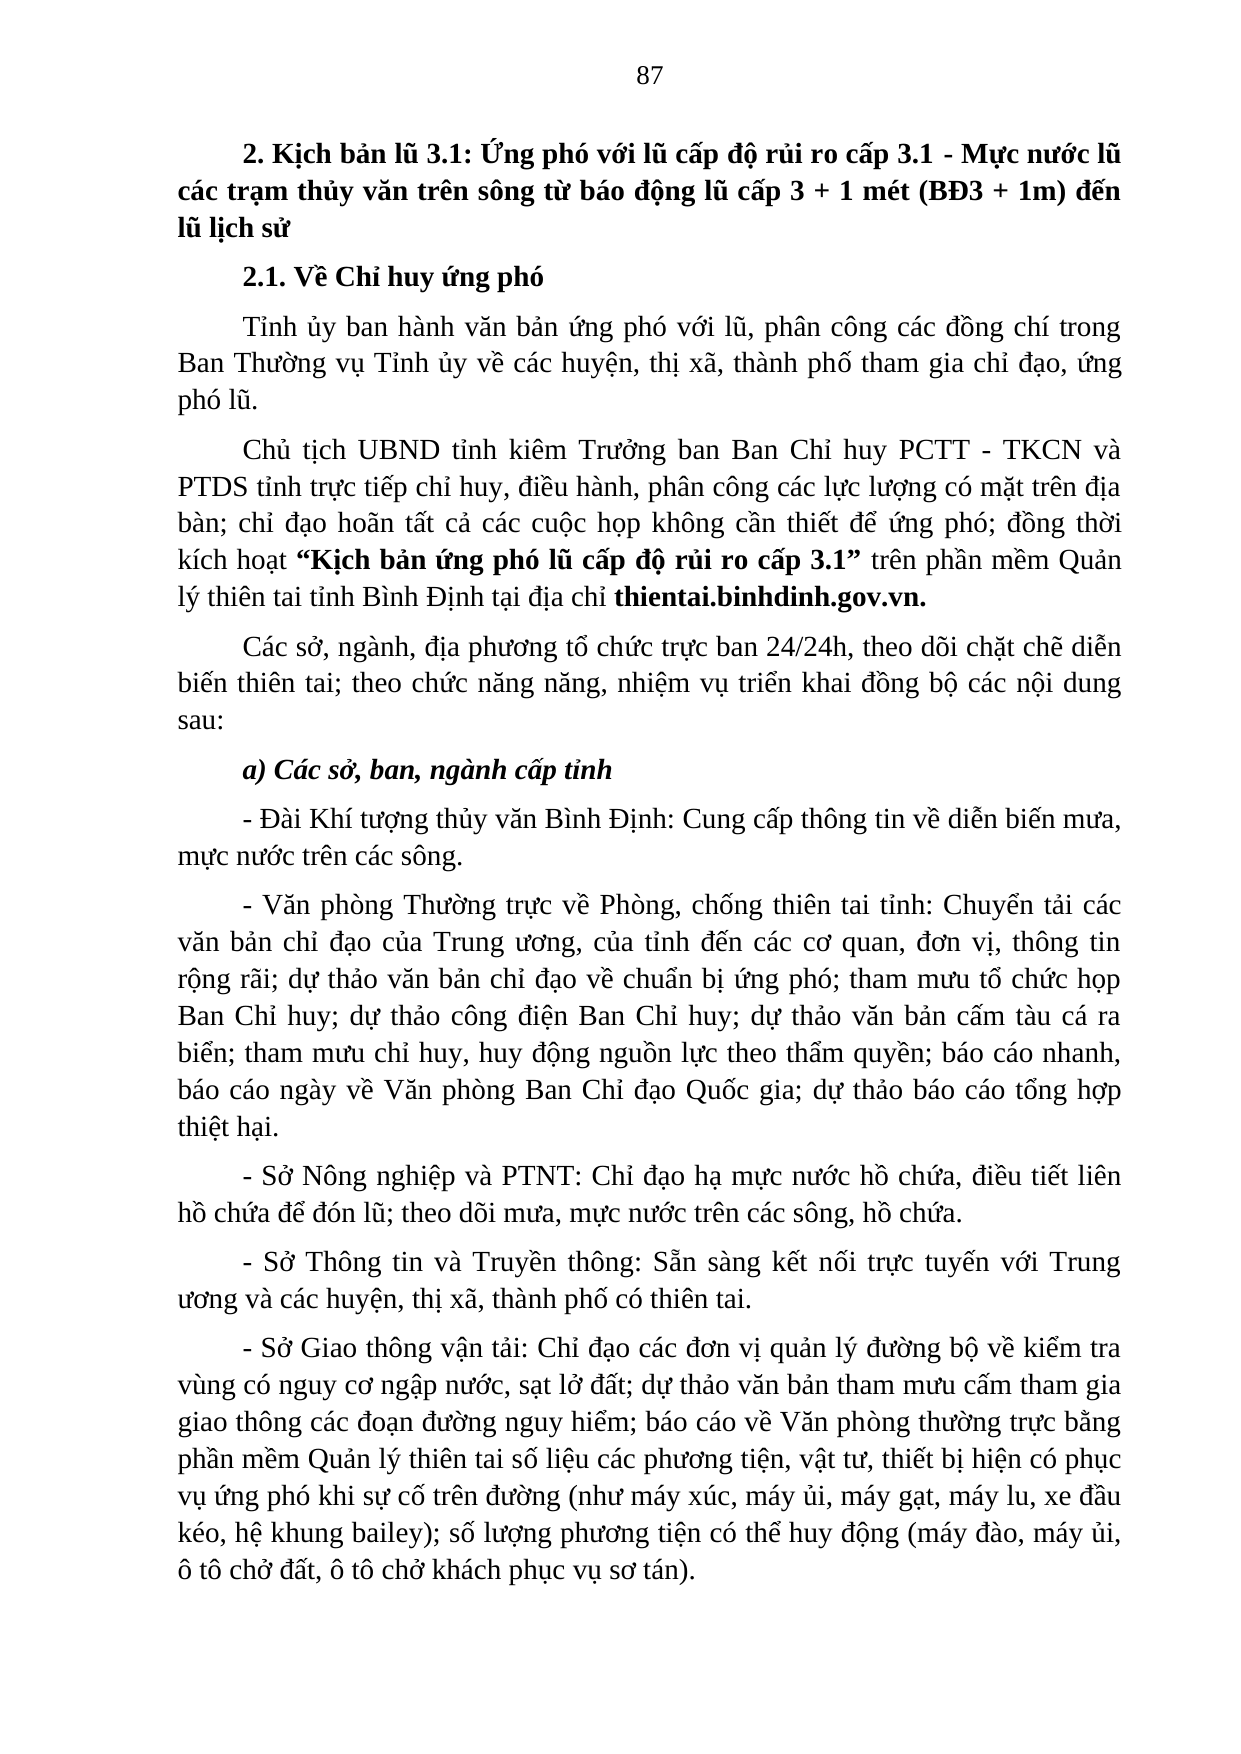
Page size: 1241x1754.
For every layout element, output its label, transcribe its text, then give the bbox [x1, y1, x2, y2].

text - Đài Khí tượng thủy văn Bình Định: Cung cấp thông tin về diễn biến mưa, mực nước trên các sông. [177, 801, 1122, 872]
text Các sở, ngành, địa phương tổ chức trực ban 24/24h, theo dõi chặt chẽ diễn biến thiên tai; theo chức năng năng, nhiệm vụ triển khai đồng bộ các nội dung sau: [177, 629, 1122, 736]
text - Sở Nông nghiệp và PTNT: Chỉ đạo hạ mực nước hồ chứa, điều tiết liên hồ chứa để đón lũ; theo dõi mưa, mực nước trên các sông, hồ chứa. [177, 1158, 1122, 1228]
text Chủ tịch UBND tỉnh kiêm Trưởng ban Ban Chỉ huy PCTT - TKCN và PTDS tỉnh trực tiếp chỉ huy, điều hành, phân công các lực lượng có mặt trên địa bàn; chỉ đạo hoãn tất cả các cuộc họp không cần thiết để ứng phó; đồng thời kích hoạt “Kịch bản ứng phó lũ cấp độ rủi ro cấp 3.1” trên phần mềm Quản lý thiên tai tỉnh Bình Định tại địa chỉ thientai.binhdinh.gov.vn. [177, 432, 1122, 613]
text Tỉnh ủy ban hành văn bản ứng phó với lũ, phân công các đồng chí trong Ban Thường vụ Tỉnh ủy về các huyện, thị xã, thành phố tham gia chỉ đạo, ứng phó lũ. [177, 309, 1122, 416]
text - Sở Thông tin và Truyền thông: Sẵn sàng kết nối trực tuyến với Trung ương và các huyện, thị xã, thành phố có thiên tai. [177, 1244, 1122, 1315]
text - Sở Giao thông vận tải: Chỉ đạo các đơn vị quản lý đường bộ về kiểm tra vùng có nguy cơ ngập nước, sạt lở đất; dự thảo văn bản tham mưu cấm tham gia giao thông các đoạn đường nguy hiểm; báo cáo về Văn phòng thường trực bằng phần mềm Quản lý thiên tai số liệu các phương tiện, vật tư, thiết bị hiện có phục vụ ứng phó khi sự cố trên đường (như máy xúc, máy ủi, máy gạt, máy lu, xe đầu kéo, hệ khung bailey); số lượng phương tiện có thể huy động (máy đào, máy ủi, ô tô chở đất, ô tô chở khách phục vụ sơ tán). [177, 1331, 1122, 1585]
subtitle 2. Kịch bản lũ 3.1: Ứng phó với lũ cấp độ rủi ro cấp 3.1 - Mực nước lũ các trạm thủy văn trên sông từ báo động lũ cấp 3 + 1 mét (BĐ3 + 1m) đến lũ lịch sử [177, 136, 1122, 243]
text 2.1. Về Chỉ huy ứng phó [177, 259, 1122, 293]
text a) Các sở, ban, ngành cấp tỉnh [177, 752, 1122, 785]
text - Văn phòng Thường trực về Phòng, chống thiên tai tỉnh: Chuyển tải các văn bản chỉ đạo của Trung ương, của tỉnh đến các cơ quan, đơn vị, thông tin rộng rãi; dự thảo văn bản chỉ đạo về chuẩn bị ứng phó; tham mưu tổ chức họp Ban Chỉ huy; dự thảo công điện Ban Chỉ huy; dự thảo văn bản cấm tàu cá ra biển; tham mưu chỉ huy, huy động nguồn lực theo thẩm quyền; báo cáo nhanh, báo cáo ngày về Văn phòng Ban Chỉ đạo Quốc gia; dự thảo báo cáo tổng hợp thiệt hại. [177, 887, 1122, 1142]
